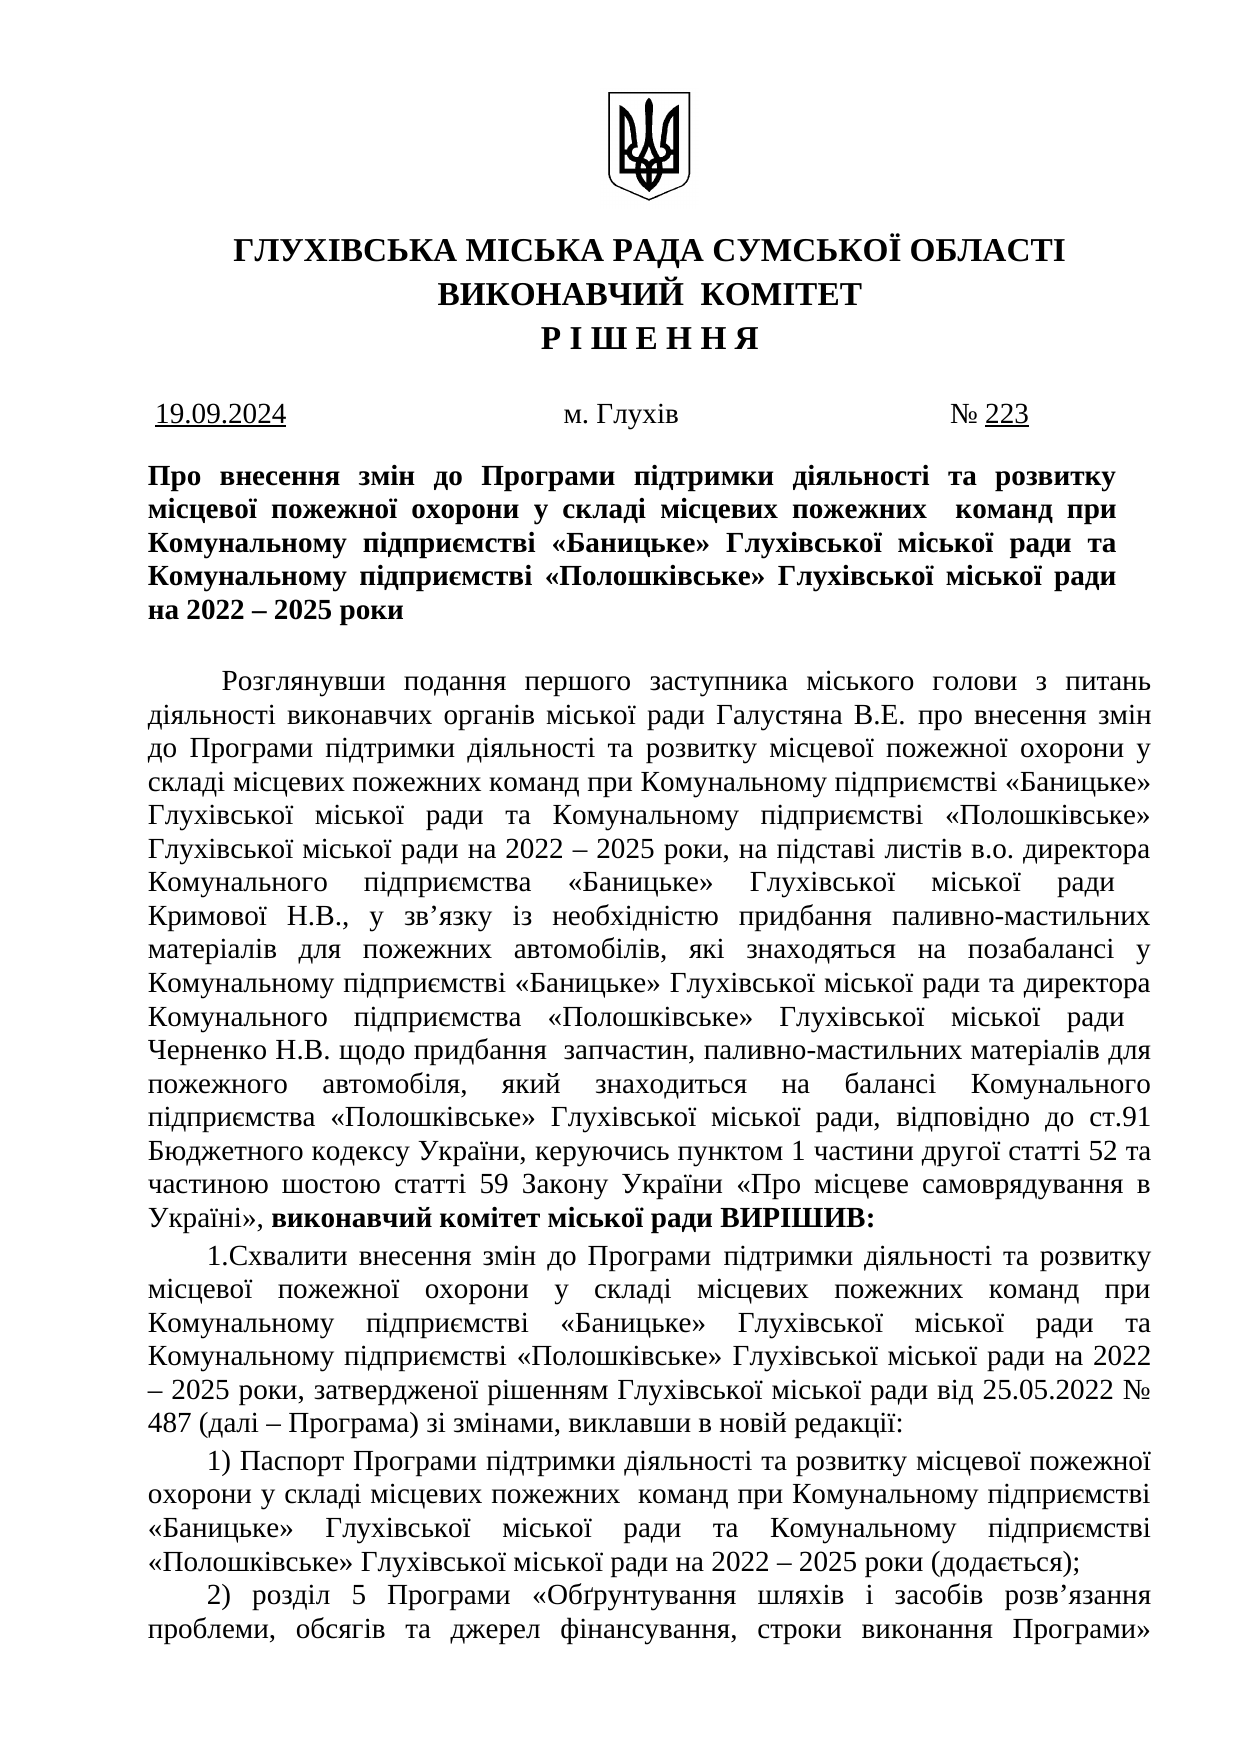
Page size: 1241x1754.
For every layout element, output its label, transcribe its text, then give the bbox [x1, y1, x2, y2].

subtitle Про внесення змін до Програми підтримки діяльності та розвитку місцевої пожежної охорони у складі місцевих пожежних команд при Комунальному підприємстві «Баницьке» Глухівської міської ради та Комунальному підприємстві «Полошківське» Глухівської міської ради на 2022 – 2025 роки [148, 458, 1117, 626]
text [148, 1577, 1152, 1644]
subtitle ВИКОНАВЧИЙ КОМІТЕТ [148, 274, 1152, 313]
subtitle 1) Паспорт Програми підтримки діяльності та розвитку місцевої пожежної охорони у складі місцевих пожежних команд при Комунальному підприємстві «Баницьке» Глухівської міської ради та Комунальному підприємстві «Полошківське» Глухівської міської ради на 2022 – 2025 роки (додається); [148, 1443, 1152, 1577]
subtitle Р І Ш Е Н Н Я [148, 318, 1152, 357]
subtitle 1.Схвалити внесення змін до Програми підтримки діяльності та розвитку місцевої пожежної охорони у складі місцевих пожежних команд при Комунальному підприємстві «Баницьке» Глухівської міської ради та Комунальному підприємстві «Полошківське» Глухівської міської ради на 2022 – 2025 роки, затвердженої рішенням Глухівської міської ради від 25.05.2022 № 487 (далі – Програма) зі змінами, виклавши в новій редакції: [148, 1238, 1152, 1439]
picture [600, 88, 699, 209]
subtitle ГЛУХІВСЬКА МІСЬКА РАДА СУМСЬКОЇ ОБЛАСТІ [148, 230, 1152, 269]
text 19.09.2024 м. Глухів № 223 [148, 396, 1152, 430]
subtitle Розглянувши подання першого заступника міського голови з питань діяльності виконавчих органів міської ради Галустяна В.Е. про внесення змін до Програми підтримки діяльності та розвитку місцевої пожежної охорони у складі місцевих пожежних команд при Комунальному підприємстві «Баницьке» Глухівської міської ради та Комунальному підприємстві «Полошківське» Глухівської міської ради на 2022 – 2025 роки, на підставі листів в.о. директора Комунального підприємства «Баницьке» Глухівської міської ради Кримової Н.В., у зв’язку із необхідністю придбання паливно-мастильних матеріалів для пожежних автомобілів, які знаходяться на позабалансі у Комунальному підприємстві «Баницьке» Глухівської міської ради та директора Комунального підприємства «Полошківське» Глухівської міської ради Черненко Н.В. щодо придбання запчастин, паливно-мастильних матеріалів для пожежного автомобіля, який знаходиться на балансі Комунального підприємства «Полошківське» Глухівської міської ради, відповідно до ст.91 Бюджетного кодексу України, керуючись пунктом 1 частини другої статті 52 та частиною шостою статті 59 Закону України «Про місцеве самоврядування в Україні», виконавчий комітет міської ради ВИРІШИВ: [148, 663, 1152, 1233]
